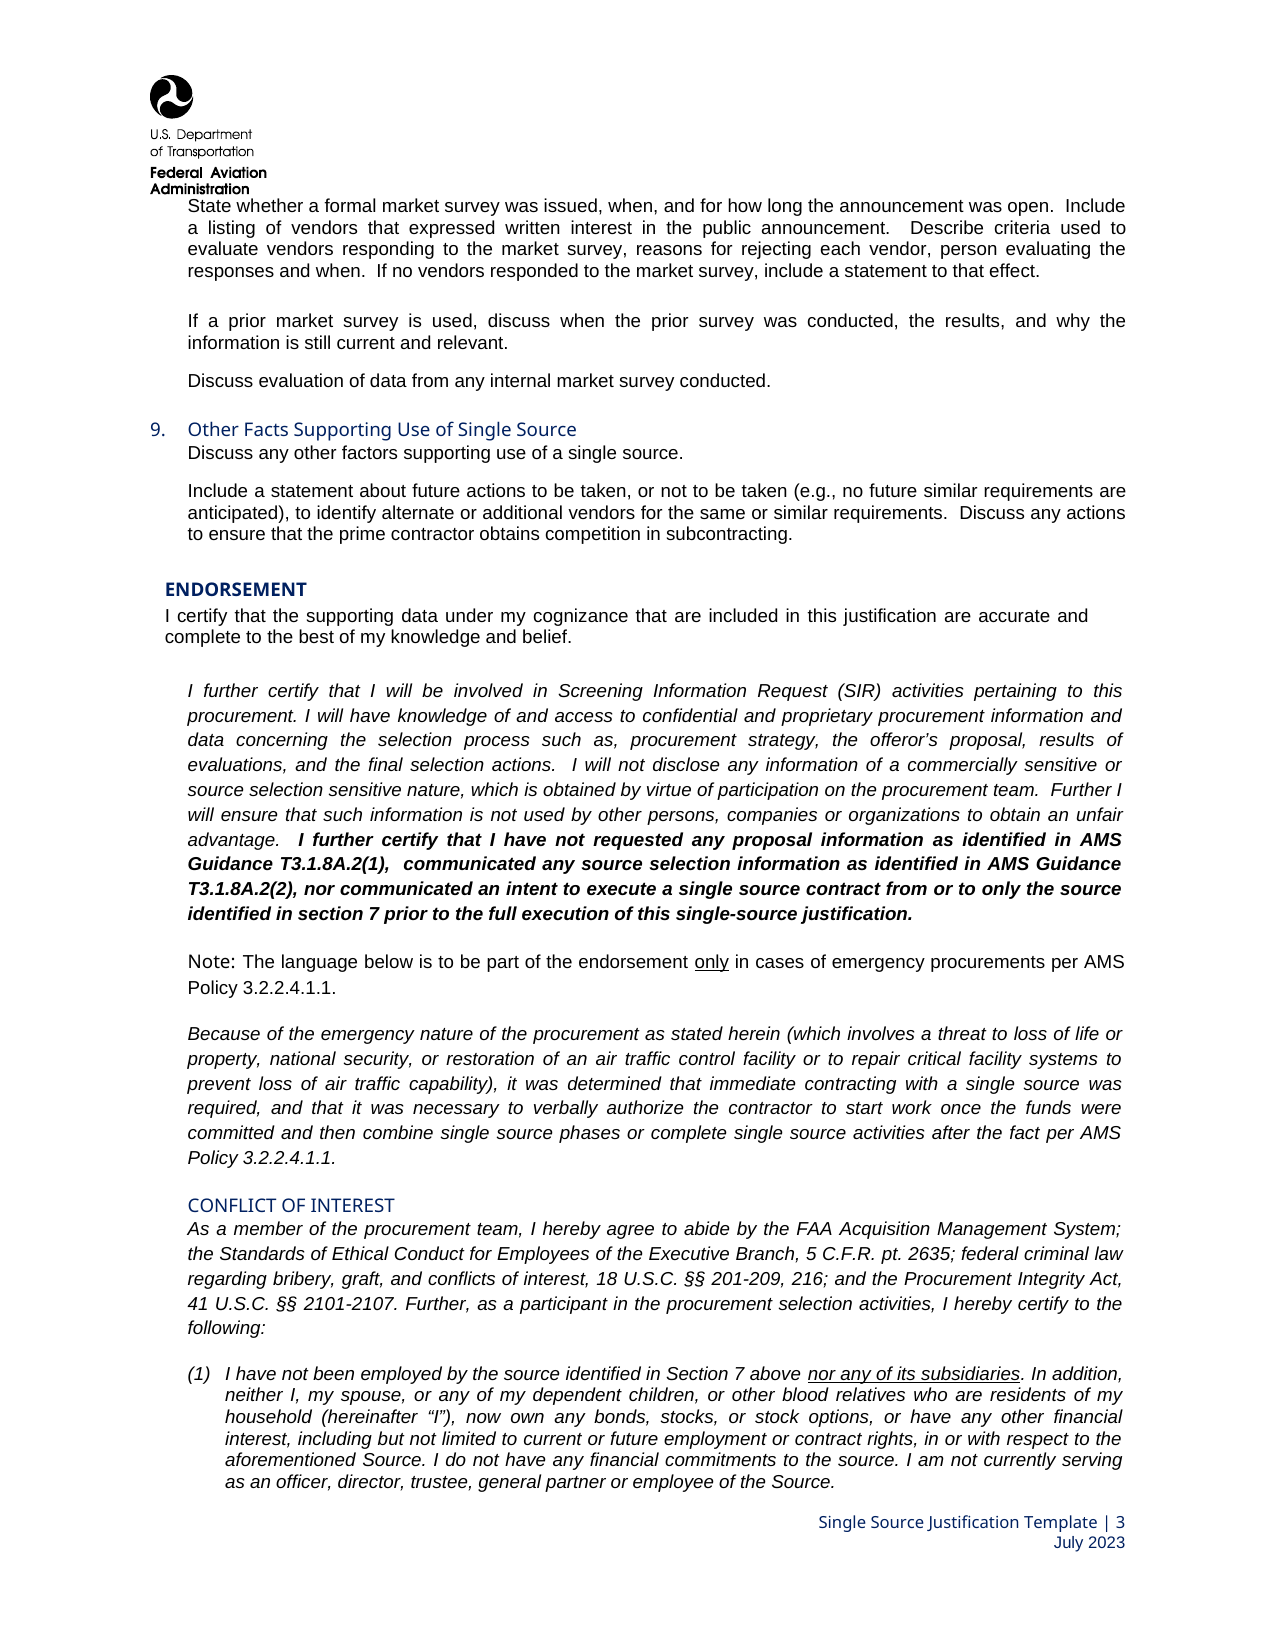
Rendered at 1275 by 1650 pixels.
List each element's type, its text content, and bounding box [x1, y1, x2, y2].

text I certify that the supporting data under my cognizance that are included in this justification are accurate and complete to the best of my knowledge and belief. [164, 605, 1088, 648]
list Other Facts Supporting Use of Single Source [150, 415, 1125, 442]
text Note: The language below is to be part of the endorsement only in cases of emergency procurements per AMS Policy 3.2.2.4.1.1. [187, 948, 1125, 999]
text If a prior market survey is used, discuss when the prior survey was conducted, the results, and why the information is still current and relevant. [187, 310, 1127, 353]
text Discuss evaluation of data from any internal market survey conducted. [187, 370, 1127, 392]
text Discuss any other factors supporting use of a single source. [187, 442, 1127, 463]
text Include a statement about future actions to be taken, or not to be taken (e.g., no future similar requirements are anticipated), to identify alternate or additional vendors for the same or similar requirements. Discuss any actions to ensure that the prime contractor obtains competition in subcontracting. [187, 480, 1127, 545]
text CONFLICT OF INTEREST [187, 1192, 1125, 1218]
text As a member of the procurement team, I hereby agree to abide by the FAA Acquisition Management System; the Standards of Ethical Conduct for Employees of the Executive Branch, 5 C.F.R. pt. 2635; federal criminal law regarding bribery, graft, and conflicts of interest, 18 U.S.C. §§ 201-209, 216; and the Procurement Integrity Act, 41 U.S.C. §§ 2101-2107. Further, as a participant in the procurement selection activities, I hereby certify to the following: [187, 1218, 1125, 1339]
text State whether a formal market survey was issued, when, and for how long the announcement was open. Include a listing of vendors that expressed written interest in the public announcement. Describe criteria used to evaluate vendors responding to the market survey, reasons for rejecting each vendor, person evaluating the responses and when. If no vendors responded to the market survey, include a statement to that effect. [187, 195, 1127, 281]
text I further certify that I will be involved in Screening Information Request (SIR) activities pertaining to this procurement. I will have knowledge of and access to confidential and proprietary procurement information and data concerning the selection process such as, procurement strategy, the offeror’s proposal, results of evaluations, and the final selection actions. I will not disclose any information of a commercially sensitive or source selection sensitive nature, which is obtained by virtue of participation on the procurement team. Further I will ensure that such information is not used by other persons, companies or organizations to obtain an unfair advantage. I further certify that I have not requested any proposal information as identified in AMS Guidance T3.1.8A.2(1), communicated any source selection information as identified in AMS Guidance T3.1.8A.2(2), nor communicated an intent to execute a single source contract from or to only the source identified in section 7 prior to the full execution of this single-source justification. [187, 680, 1125, 924]
text ENDORSEMENT [164, 573, 1127, 602]
text Because of the emergency nature of the procurement as stated herein (which involves a threat to loss of life or property, national security, or restoration of an air traffic control facility or to repair critical facility systems to prevent loss of air traffic capability), it was determined that immediate contracting with a single source was required, and that it was necessary to verbally authorize the contractor to start work once the funds were committed and then combine single source phases or complete single source activities after the fact per AMS Policy 3.2.2.4.1.1. [187, 1023, 1125, 1168]
list I have not been employed by the source identified in Section 7 above nor any of its subsidiaries. In addition, neither I, my spouse, or any of my dependent children, or other blood relatives who are residents of my household (hereinafter “I”), now own any bonds, stocks, or stock options, or have any other financial interest, including but not limited to current or future employment or contract rights, in or with respect to the aforementioned Source. I do not have any financial commitments to the source. I am not currently serving as an officer, director, trustee, general partner or employee of the Source. [187, 1363, 1125, 1492]
